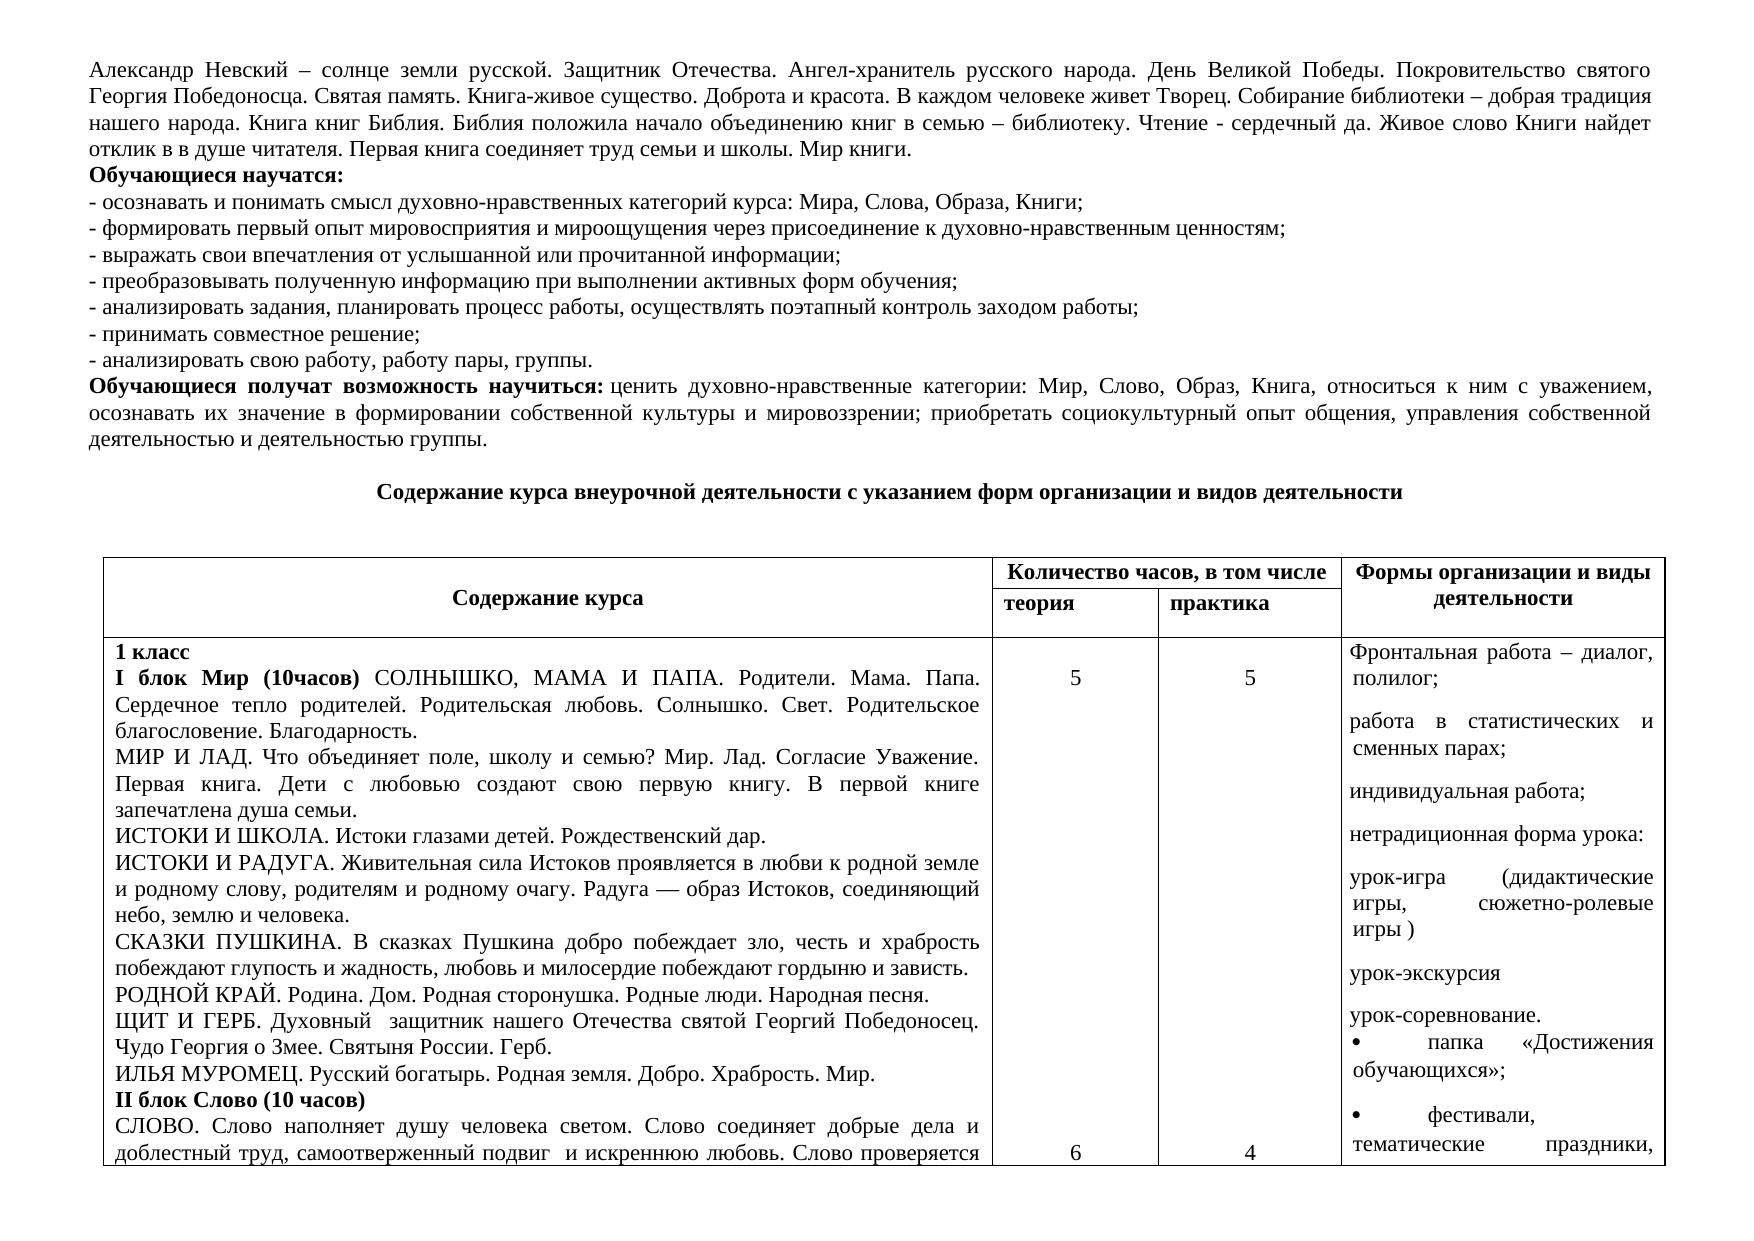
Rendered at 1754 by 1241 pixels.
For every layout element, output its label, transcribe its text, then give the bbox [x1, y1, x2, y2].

table_cell теория [993, 589, 1158, 637]
table_header Формы организации и виды деятельности [1342, 558, 1664, 637]
text - анализировать свою работу, работу пары, группы. [89, 346, 1654, 372]
text - выражать свои впечатления от услышанной или прочитанной информации; [89, 241, 1654, 267]
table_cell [1342, 638, 1664, 1165]
text - преобразовывать полученную информацию при выполнении активных форм обучения; [89, 267, 1654, 293]
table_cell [993, 638, 1158, 1165]
text - анализировать задания, планировать процесс работы, осуществлять поэтапный контроль заходом работы; [89, 293, 1654, 320]
text - осознавать и понимать смысл духовно-нравственных категорий курса: Мира, Слова, Образа, Книги; [89, 188, 1654, 214]
table_cell практика [1159, 589, 1341, 637]
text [89, 56, 1654, 162]
text Обучающиеся научатся: [89, 162, 1654, 188]
text Обучающиеся получат возможность научиться: ценить духовно-нравственные категории: Мир, Слово, Образ, Книга, относиться к ним с уважением, осознавать их значение в формировании собственной культуры и мировоззрении; приобретать социокультурный опыт общения, управления собственной деятельностью и деятельностью группы. [89, 372, 1654, 451]
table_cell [1159, 638, 1341, 1165]
text - принимать совместное решение; [89, 320, 1654, 346]
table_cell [104, 638, 992, 1165]
text - формировать первый опыт мировосприятия и мироощущения через присоединение к духовно-нравственным ценностям; [89, 214, 1654, 241]
table_header Содержание курса [104, 558, 992, 637]
text Содержание курса внеурочной деятельности с указанием форм организации и видов деятельности [126, 478, 1654, 504]
table_header Количество часов, в том числе [993, 558, 1341, 588]
